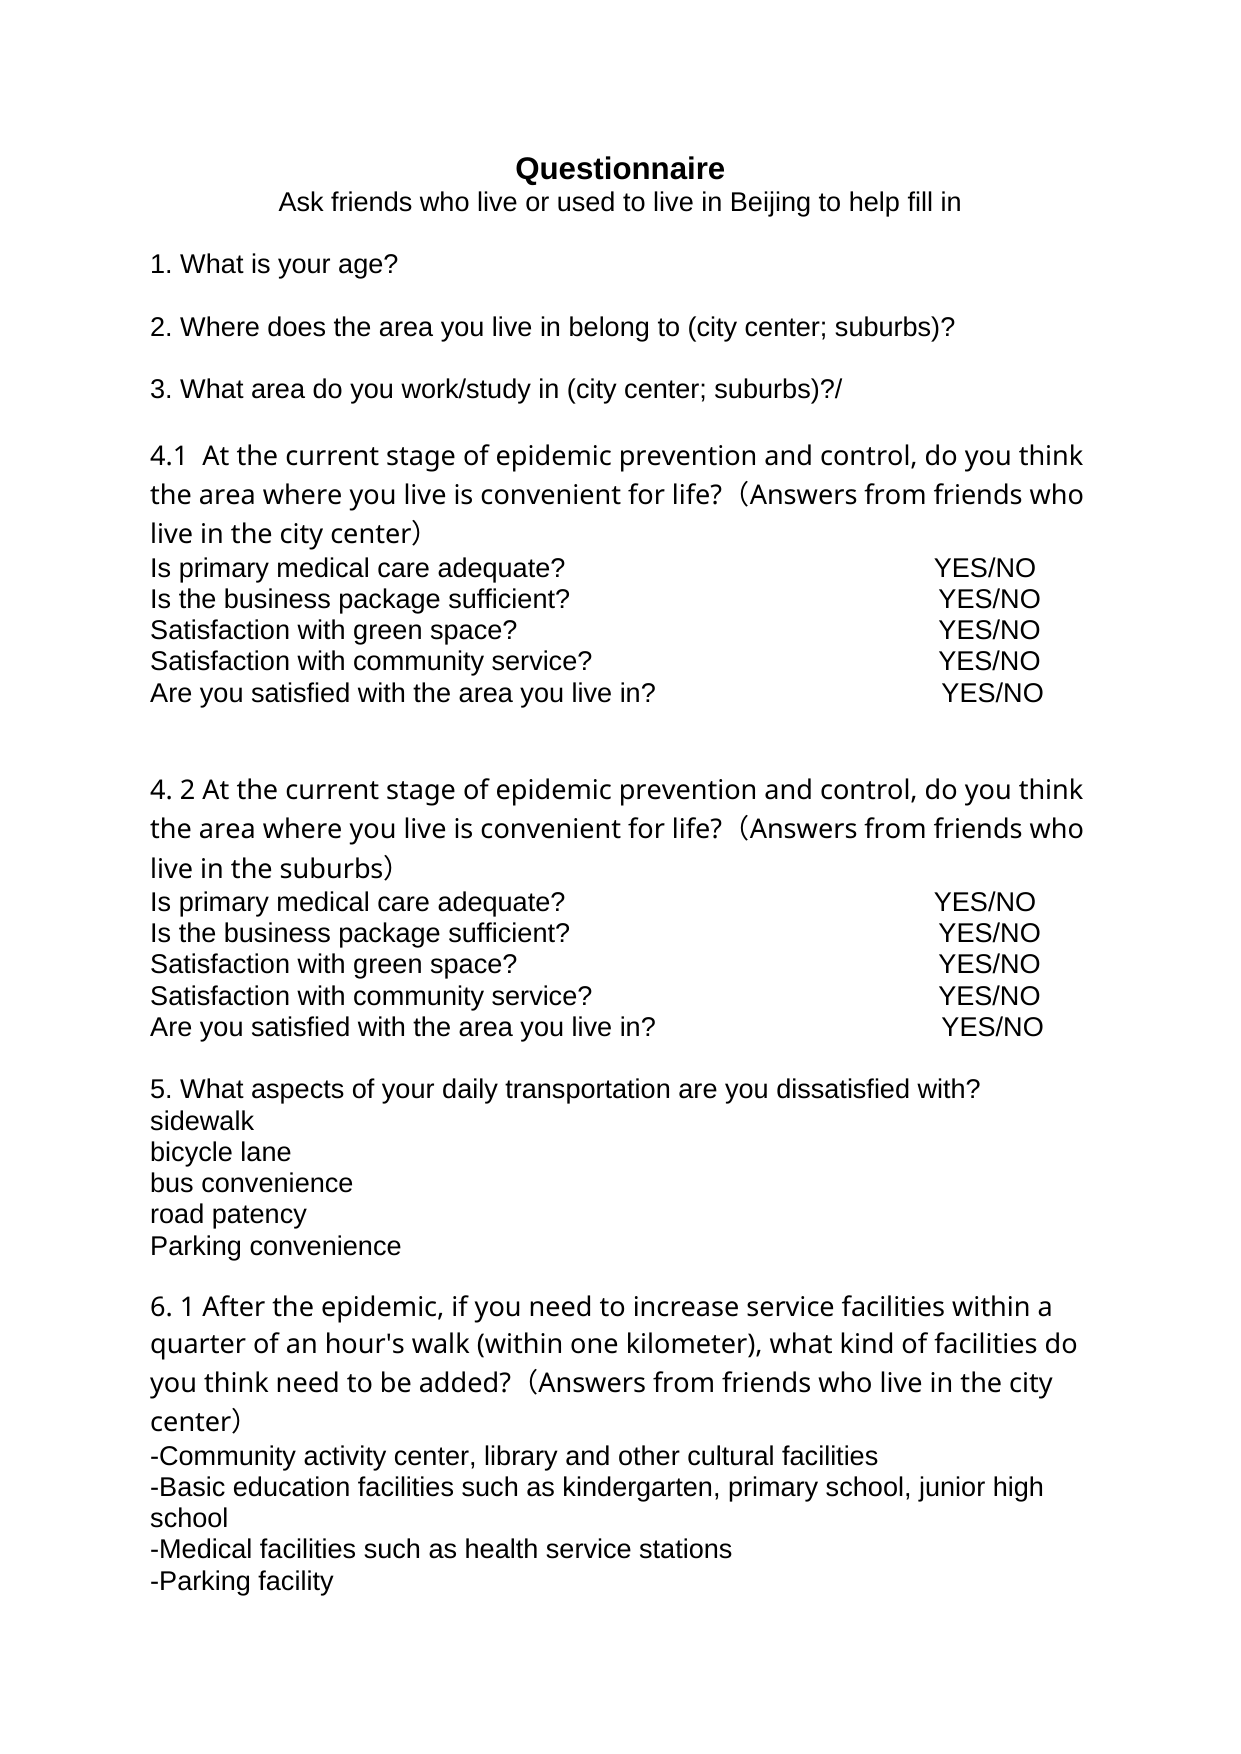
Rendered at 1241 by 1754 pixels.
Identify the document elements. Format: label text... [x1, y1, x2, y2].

text Satisfaction with community service? YES/NO [150, 645, 1090, 677]
text Satisfaction with community service? YES/NO [150, 980, 1090, 1011]
text Is the business package sufficient? YES/NO [150, 583, 1090, 614]
text -Medical facilities such as health service stations [150, 1533, 1090, 1565]
text Questionnaire [150, 150, 1090, 186]
text road patency [150, 1198, 1090, 1230]
text 4. 2 At the current stage of epidemic prevention and control, do you think the area where you live is convenient for life?（Answers from friends who live in the suburbs） [150, 770, 1090, 886]
text Is primary medical care adequate? YES/NO [150, 886, 1090, 917]
text 3. What area do you work/study in (city center; suburbs)?/ [150, 373, 1090, 405]
text 1. What is your age? [150, 248, 1090, 280]
text bus convenience [150, 1167, 1090, 1198]
text bicycle lane [150, 1136, 1090, 1167]
text 6. 1 After the epidemic, if you need to increase service facilities within a quarter of an hour's walk (within one kilometer), what kind of facilities do you think need to be added?（Answers from friends who live in the city center） [150, 1287, 1090, 1440]
text -Community activity center, library and other cultural facilities [150, 1440, 1090, 1471]
text Parking convenience [150, 1230, 1090, 1261]
text 2. Where does the area you live in belong to (city center; suburbs)? [150, 311, 1090, 342]
text -Basic education facilities such as kindergarten, primary school, junior high school [150, 1471, 1090, 1533]
text 4.1 At the current stage of epidemic prevention and control, do you think the area where you live is convenient for life?（Answers from friends who live in the city center） [150, 436, 1090, 552]
text Ask friends who live or used to live in Beijing to help fill in [150, 186, 1090, 217]
text -Parking facility [150, 1565, 1090, 1596]
text Are you satisfied with the area you live in? YES/NO [150, 677, 1090, 708]
text Are you satisfied with the area you live in? YES/NO [150, 1011, 1090, 1042]
text Satisfaction with green space? YES/NO [150, 948, 1090, 980]
text 5. What aspects of your daily transportation are you dissatisfied with? [150, 1073, 1090, 1105]
text sidewalk [150, 1105, 1090, 1136]
text Satisfaction with green space? YES/NO [150, 614, 1090, 645]
text Is primary medical care adequate? YES/NO [150, 552, 1090, 583]
text Is the business package sufficient? YES/NO [150, 917, 1090, 948]
